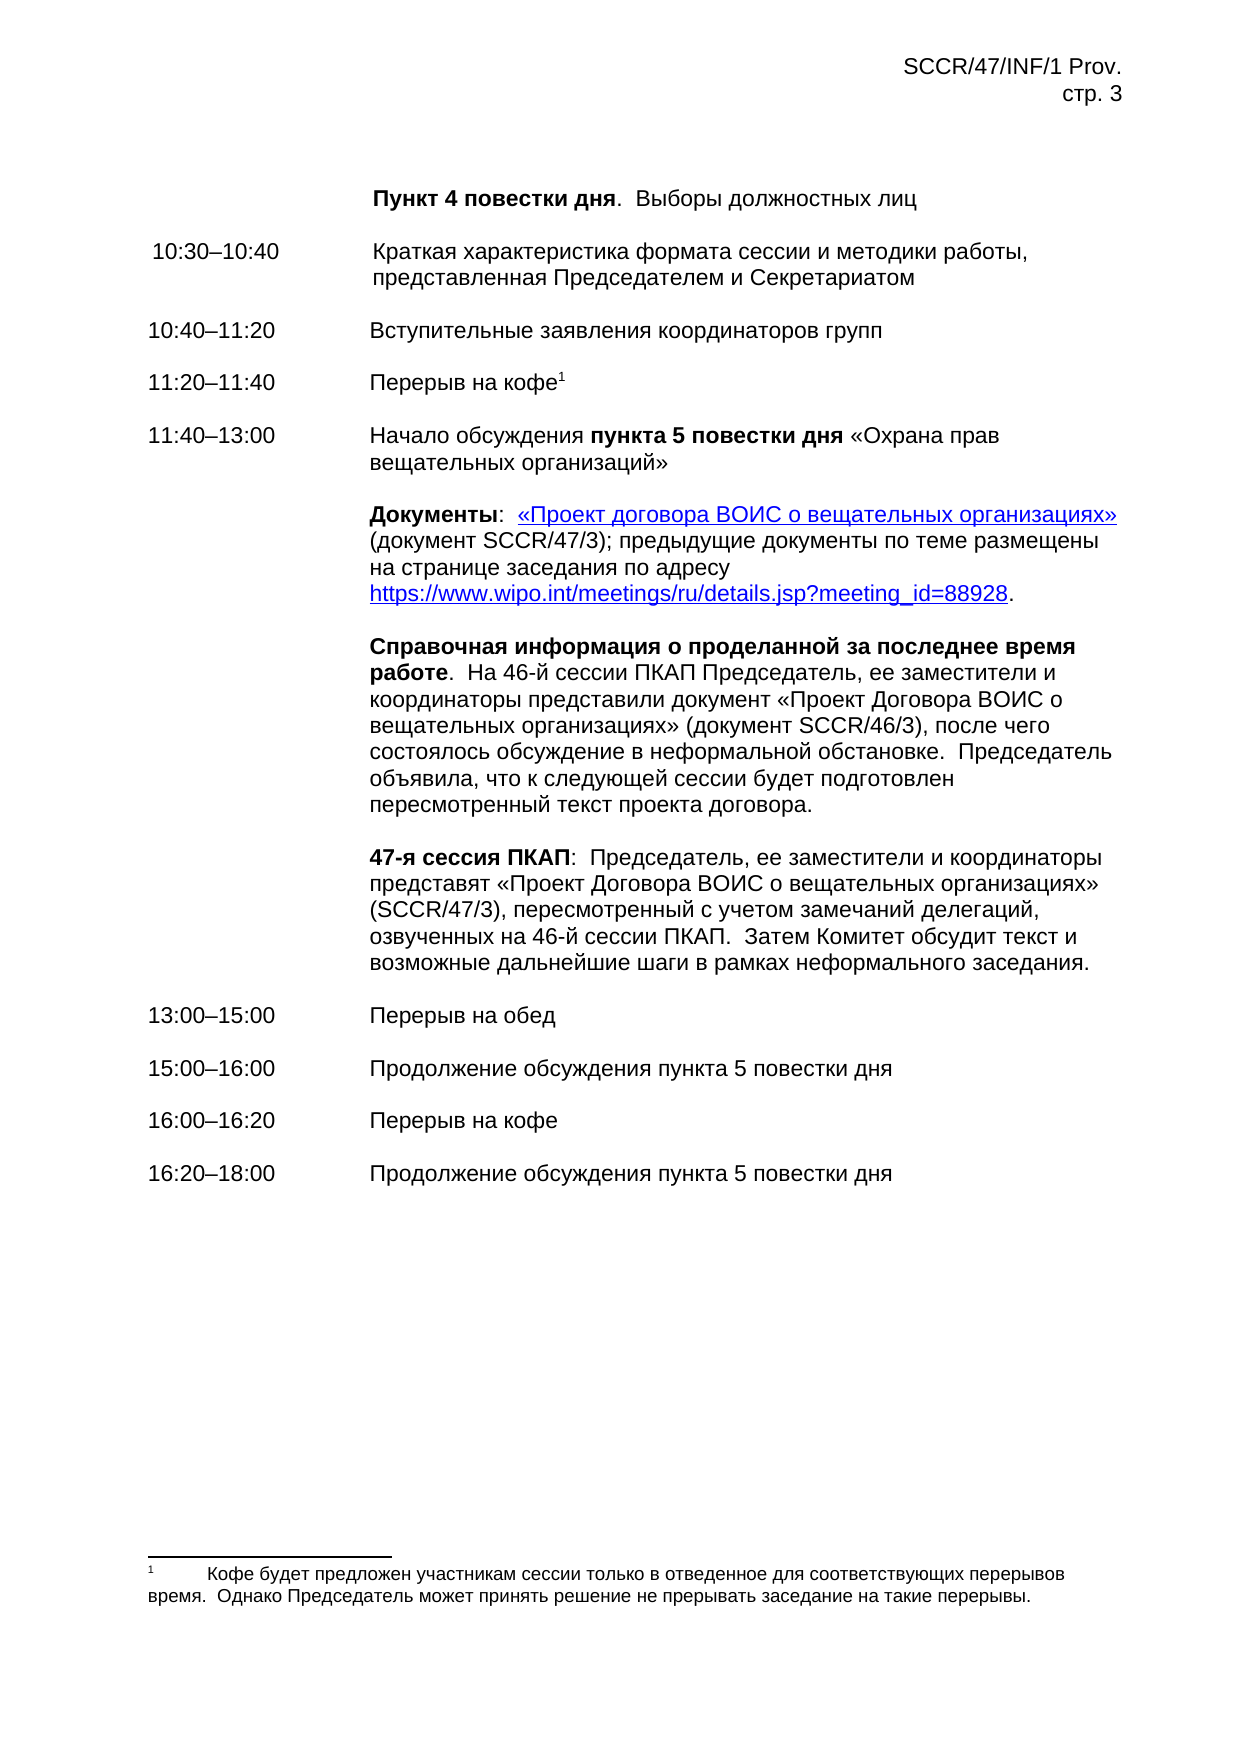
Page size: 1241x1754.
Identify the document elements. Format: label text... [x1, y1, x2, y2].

text 11:40–13:00 Начало обсуждения пункта 5 повестки дня «Охрана прав вещательных организаций» [148, 422, 1122, 475]
text 10:30–10:40 Краткая характеристика формата сессии и методики работы, представленная Председателем и Секретариатом [152, 238, 1122, 290]
text 47-я сессия ПКАП: Председатель, ее заместители и координаторы представят «Проект Договора ВОИС о вещательных организациях» (SCCR/47/3), пересмотренный с учетом замечаний делегаций, озвученных на 46-й сессии ПКАП. Затем Комитет обсудит текст и возможные дальнейшие шаги в рамках неформального заседания. [369, 844, 1122, 976]
text 16:00–16:20 Перерыв на кофе [148, 1107, 1122, 1134]
text Справочная информация о проделанной за последнее время работе. На 46-й сессии ПКАП Председатель, ее заместители и координаторы представили документ «Проект Договора ВОИС о вещательных организациях» (документ SCCR/46/3), после чего состоялось обсуждение в неформальной обстановке. Председатель объявила, что к следующей сессии будет подготовлен пересмотренный текст проекта договора. [369, 633, 1122, 817]
text Пункт 4 повестки дня. Выборы должностных лиц [373, 185, 1122, 211]
text 11:20–11:40 Перерыв на кофе [148, 369, 1122, 396]
text 16:20–18:00 Продолжение обсуждения пункта 5 повестки дня [148, 1160, 1122, 1186]
text Документы: «Проект договора ВОИС о вещательных организациях» (документ SCCR/47/3); предыдущие документы по теме размещены на странице заседания по адресу https://www.wipo.int/meetings/ru/details.jsp?meeting_id=88928. [369, 501, 1122, 607]
text 13:00–15:00 Перерыв на обед [148, 1002, 1122, 1028]
text 10:40–11:20 Вступительные заявления координаторов групп [148, 317, 1122, 343]
text 15:00–16:00 Продолжение обсуждения пункта 5 повестки дня [148, 1054, 1122, 1081]
